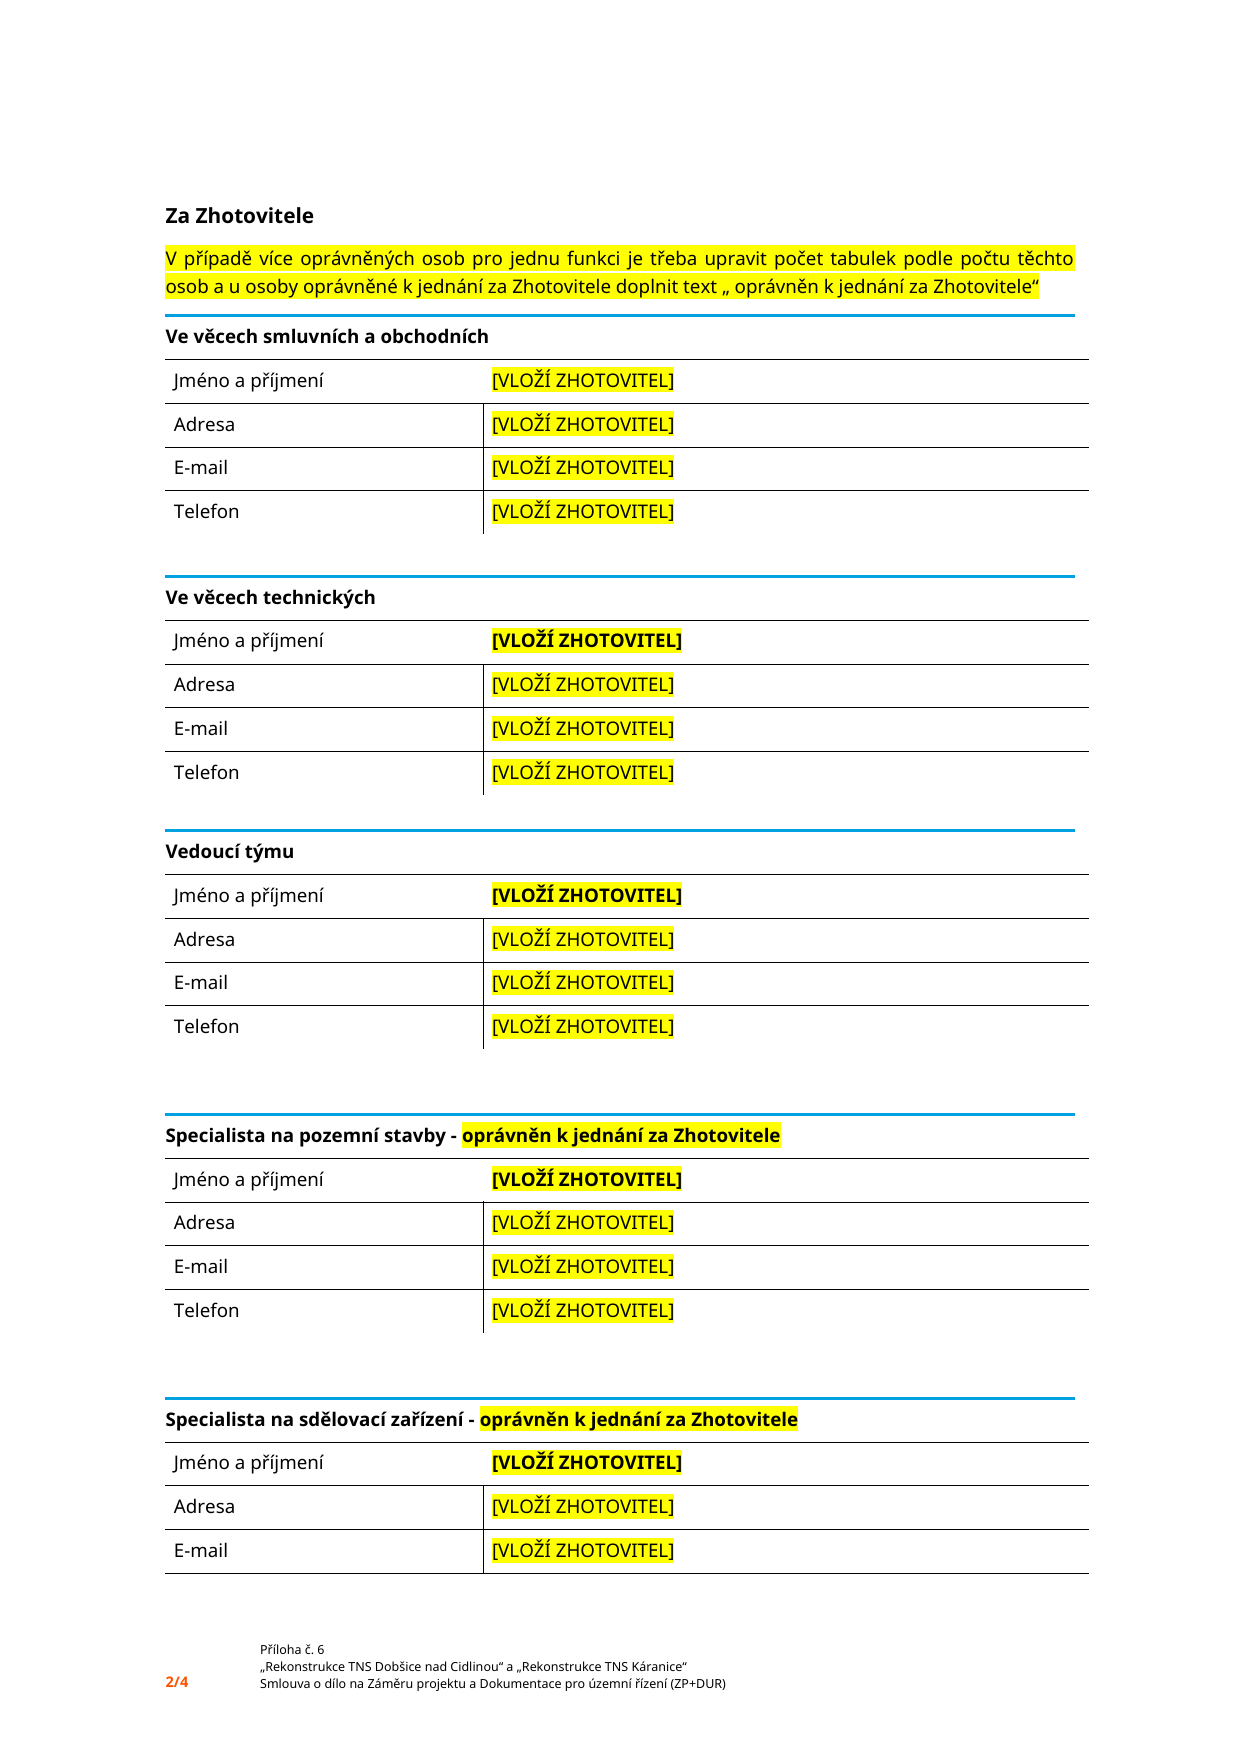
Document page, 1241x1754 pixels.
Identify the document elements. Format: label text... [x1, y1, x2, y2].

table_cell E-mail [165, 1530, 483, 1573]
table_cell [VLOŽÍ ZHOTOVITEL] [484, 919, 1089, 961]
table_cell [VLOŽÍ ZHOTOVITEL] [484, 708, 1089, 751]
table_header [VLOŽÍ ZHOTOVITEL] [484, 621, 1089, 663]
table_cell Adresa [165, 1203, 483, 1245]
table_header Jméno a příjmení [165, 621, 484, 663]
table_header [VLOŽÍ ZHOTOVITEL] [484, 1443, 1089, 1485]
table_cell Telefon [165, 491, 483, 534]
table_cell [VLOŽÍ ZHOTOVITEL] [484, 1530, 1089, 1573]
table_cell Adresa [165, 404, 483, 446]
table_cell [VLOŽÍ ZHOTOVITEL] [484, 491, 1089, 534]
table_header [VLOŽÍ ZHOTOVITEL] [484, 875, 1089, 918]
table_cell Adresa [165, 665, 483, 707]
table_cell [VLOŽÍ ZHOTOVITEL] [484, 665, 1089, 707]
table_cell [VLOŽÍ ZHOTOVITEL] [484, 1246, 1089, 1289]
table_header Jméno a příjmení [165, 1443, 484, 1485]
text Specialista na pozemní stavby - oprávněn k jednání za Zhotovitele [165, 1116, 1075, 1148]
text Ve věcech smluvních a obchodních [165, 317, 1075, 349]
table_cell [VLOŽÍ ZHOTOVITEL] [484, 752, 1089, 795]
table_cell [VLOŽÍ ZHOTOVITEL] [484, 1290, 1089, 1333]
table_cell Adresa [165, 1486, 483, 1529]
table_cell Telefon [165, 1290, 483, 1333]
table_cell [VLOŽÍ ZHOTOVITEL] [484, 404, 1089, 446]
table_header [VLOŽÍ ZHOTOVITEL] [484, 360, 1089, 403]
table_cell [VLOŽÍ ZHOTOVITEL] [484, 1486, 1089, 1529]
table_cell Telefon [165, 752, 483, 795]
text Vedoucí týmu [165, 832, 1075, 864]
text Ve věcech technických [165, 578, 1075, 609]
table_cell E-mail [165, 963, 483, 1005]
table_cell E-mail [165, 708, 483, 751]
table_cell [VLOŽÍ ZHOTOVITEL] [484, 1006, 1089, 1049]
table_header [VLOŽÍ ZHOTOVITEL] [484, 1159, 1089, 1201]
table_cell E-mail [165, 448, 483, 490]
table_cell [VLOŽÍ ZHOTOVITEL] [484, 1203, 1089, 1245]
table_cell E-mail [165, 1246, 483, 1289]
table_cell [VLOŽÍ ZHOTOVITEL] [484, 448, 1089, 490]
table_cell Telefon [165, 1006, 483, 1049]
table_header Jméno a příjmení [165, 360, 484, 403]
table_header Jméno a příjmení [165, 875, 484, 918]
text Specialista na sdělovací zařízení - oprávněn k jednání za Zhotovitele [165, 1400, 1075, 1431]
text Za Zhotovitele [165, 202, 1075, 230]
text V případě více oprávněných osob pro jednu funkci je třeba upravit počet tabulek podle počtu těchto osob a u osoby oprávněné k jednání za Zhotovitele doplnit text „ oprávněn k jednání za Zhotovitele“ [165, 271, 1075, 299]
table_cell Adresa [165, 919, 483, 961]
table_header Jméno a příjmení [165, 1159, 484, 1201]
table_cell [VLOŽÍ ZHOTOVITEL] [484, 963, 1089, 1005]
